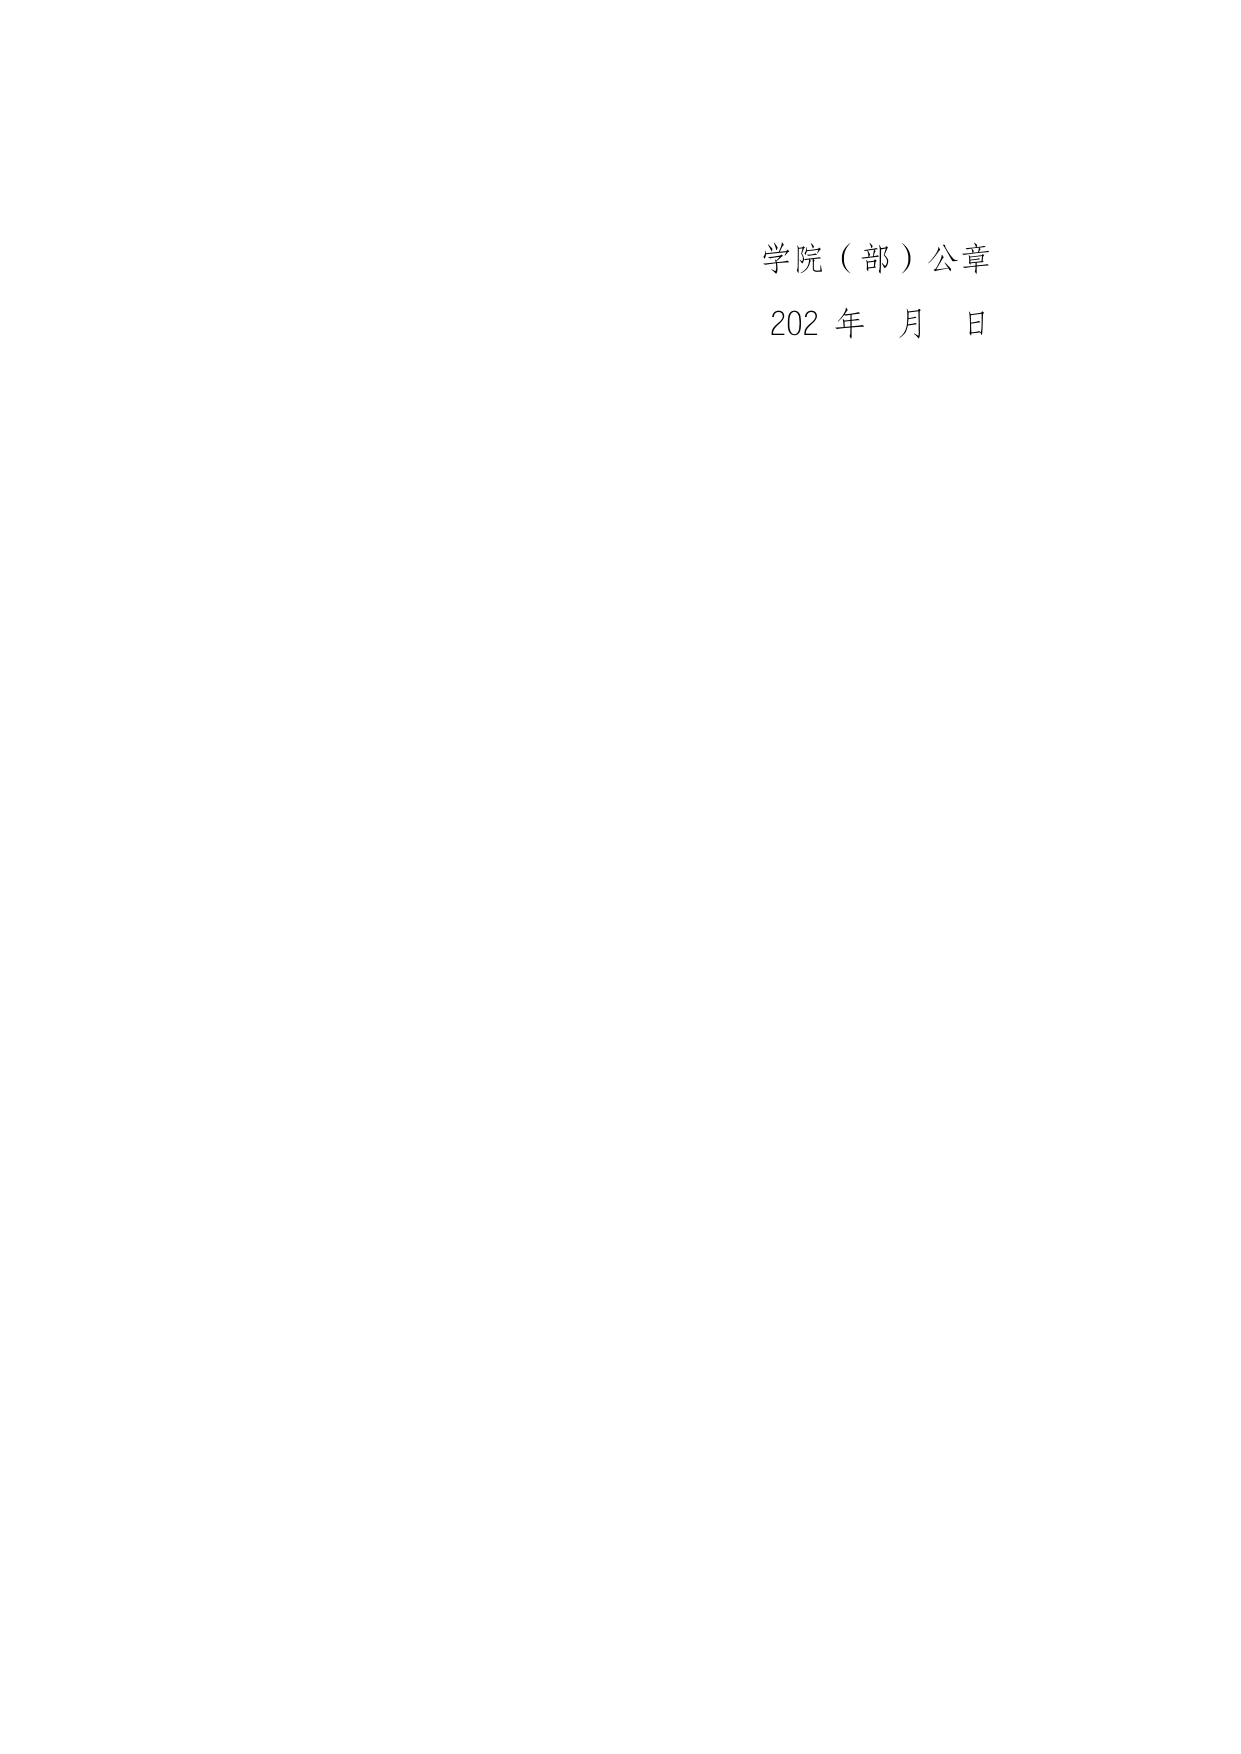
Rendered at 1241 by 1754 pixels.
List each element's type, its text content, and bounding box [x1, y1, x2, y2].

text 学院（部）公章 [148, 227, 992, 292]
text 202 年 月 日 [148, 292, 992, 357]
